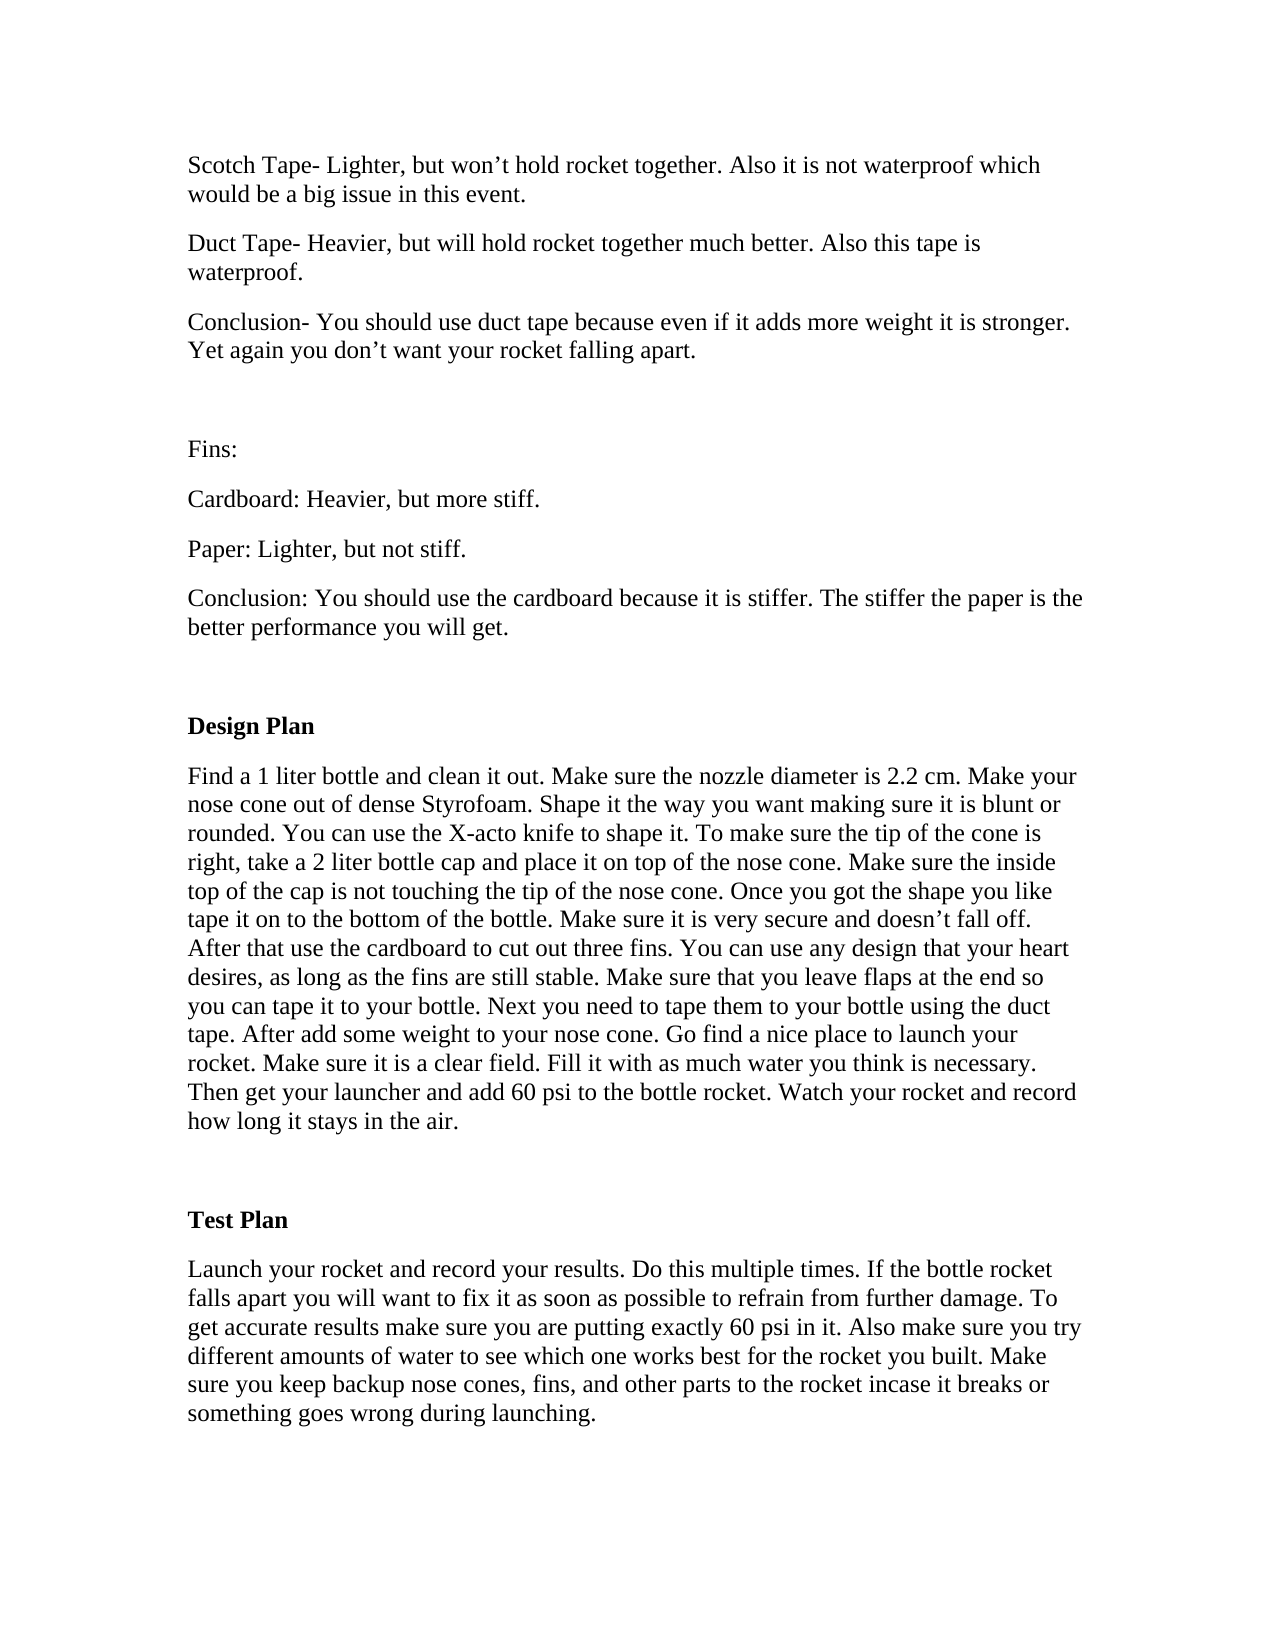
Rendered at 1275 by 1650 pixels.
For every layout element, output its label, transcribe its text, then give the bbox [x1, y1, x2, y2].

text Conclusion- You should use duct tape because even if it adds more weight it is stronger. Yet again you don’t want your rocket falling apart. [187, 307, 1087, 364]
text Paper: Lighter, but not stiff. [187, 534, 1087, 562]
text Test Plan [187, 1205, 1087, 1234]
text Scotch Tape- Lighter, but won’t hold rocket together. Also it is not waterproof which would be a big issue in this event. [187, 150, 1087, 207]
text Find a 1 liter bottle and clean it out. Make sure the nozzle diameter is 2.2 cm. Make your nose cone out of dense Styrofoam. Shape it the way you want making sure it is blunt or rounded. You can use the X-acto knife to shape it. To make sure the tip of the cone is right, take a 2 liter bottle cap and place it on top of the nose cone. Make sure the inside top of the cap is not touching the tip of the nose cone. Once you got the shape you like tape it on to the bottom of the bottle. Make sure it is very secure and doesn’t fall off. After that use the cardboard to cut out three fins. You can use any design that your heart desires, as long as the fins are still stable. Make sure that you leave flaps at the end so you can tape it to your bottle. Next you need to tape them to your bottle using the duct tape. After add some weight to your nose cone. Go find a nice place to launch your rocket. Make sure it is a clear field. Fill it with as much water you think is necessary. Then get your launcher and add 60 psi to the bottle rocket. Watch your rocket and record how long it stays in the air. [187, 761, 1087, 1134]
text Conclusion: You should use the cardboard because it is stiffer. The stiffer the paper is the better performance you will get. [187, 583, 1087, 641]
text Duct Tape- Heavier, but will hold rocket together much better. Also this tape is waterproof. [187, 228, 1087, 286]
text Design Plan [187, 711, 1087, 740]
text Launch your rocket and record your results. Do this multiple times. If the bottle rocket falls apart you will want to fix it as soon as possible to refrain from further damage. To get accurate results make sure you are putting exactly 60 psi in it. Also make sure you try different amounts of water to see which one works best for the rocket you built. Make sure you keep backup nose cones, fins, and other parts to the rocket incase it breaks or something goes wrong during launching. [187, 1254, 1087, 1427]
text Cardboard: Heavier, but more stiff. [187, 484, 1087, 513]
text Fins: [187, 434, 1087, 463]
